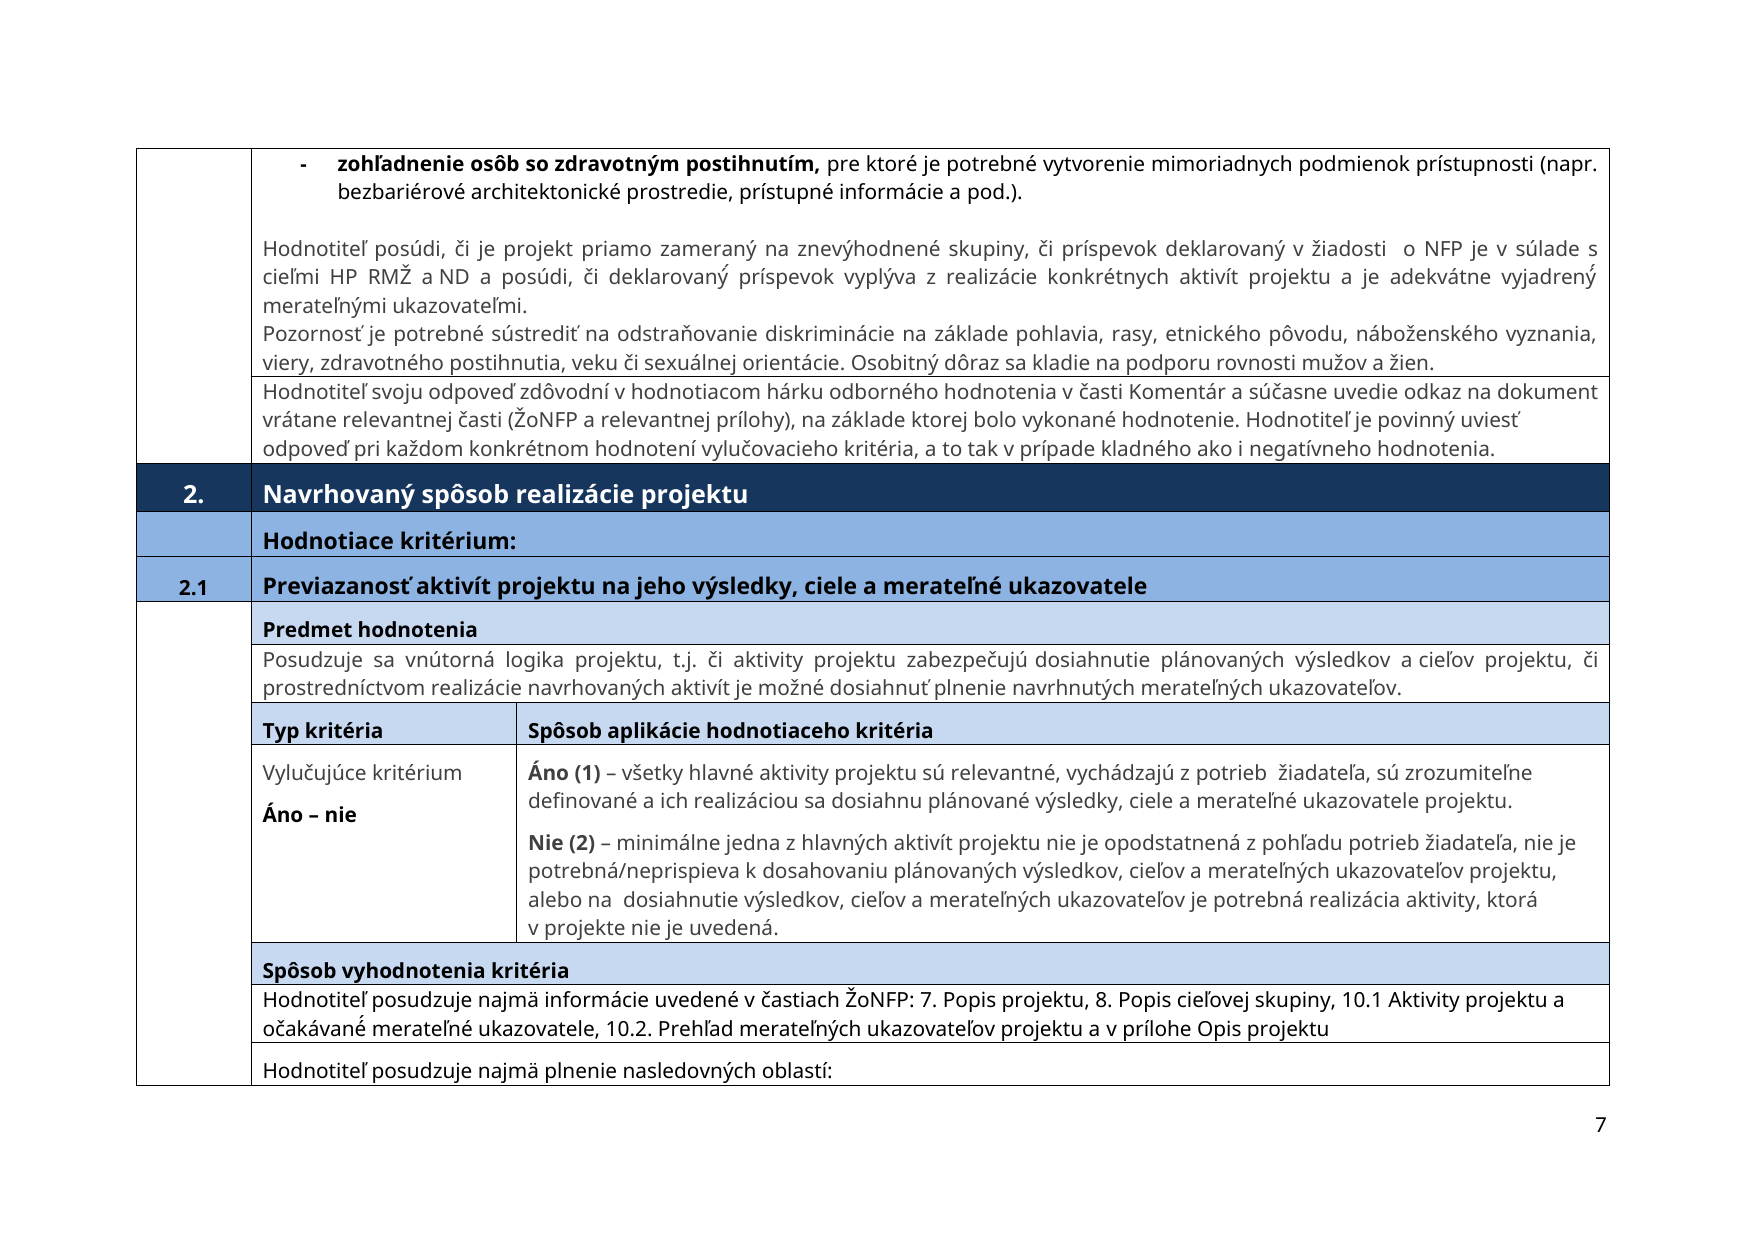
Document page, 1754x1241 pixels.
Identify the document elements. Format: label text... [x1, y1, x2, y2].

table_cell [252, 149, 1609, 376]
table_cell [137, 602, 251, 1085]
table_cell Spôsob vyhodnotenia kritéria [252, 943, 1609, 984]
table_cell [252, 1043, 1609, 1085]
table_cell [137, 512, 251, 556]
table_cell 2.1 [137, 557, 251, 601]
table_cell Previazanosť aktivít projektu na jeho výsledky, ciele a merateľné ukazovatele [252, 557, 1609, 601]
table_cell Navrhovaný spôsob realizácie projektu [252, 464, 1609, 511]
table_cell Typ kritéria [252, 703, 516, 744]
table_cell 2. [137, 464, 251, 511]
table_cell Hodnotiace kritérium: [252, 512, 1609, 556]
table_cell Posudzuje sa vnútorná logika projektu, t.j. či aktivity projektu zabezpečujú dosiahnutie plánovaných výsledkov a cieľov projektu, či prostredníctvom realizácie navrhovaných aktivít je možné dosiahnuť plnenie navrhnutých merateľných ukazovateľov. [252, 645, 1609, 702]
table_cell Predmet hodnotenia [252, 602, 1609, 644]
table_cell Spôsob aplikácie hodnotiaceho kritéria [517, 703, 1609, 744]
table_cell Hodnotiteľ posudzuje najmä informácie uvedené v častiach ŽoNFP: 7. Popis projektu, 8. Popis cieľovej skupiny, 10.1 Aktivity projektu a očakávané́ merateľné ukazovatele, 10.2. Prehľad merateľných ukazovateľov projektu a v prílohe Opis projektu [252, 985, 1609, 1042]
table_cell Vylučujúce kritérium Áno – nie [252, 745, 516, 942]
table_cell Áno (1) – všetky hlavné aktivity projektu sú relevantné, vychádzajú z potrieb žiadateľa, sú zrozumiteľne definované a ich realizáciou sa dosiahnu plánované výsledky, ciele a merateľné ukazovatele projektu. Nie (2) – minimálne jedna z hlavných aktivít projektu nie je opodstatnená z pohľadu potrieb žiadateľa, nie je potrebná/neprispieva k dosahovaniu plánovaných výsledkov, cieľov a merateľných ukazovateľov projektu, alebo na dosiahnutie výsledkov, cieľov a merateľných ukazovateľov je potrebná realizácia aktivity, ktorá v projekte nie je uvedená. [517, 745, 1609, 942]
table_cell Hodnotiteľ svoju odpoveď zdôvodní v hodnotiacom hárku odborného hodnotenia v časti Komentár a súčasne uvedie odkaz na dokument vrátane relevantnej časti (ŽoNFP a relevantnej prílohy), na základe ktorej bolo vykonané hodnotenie. Hodnotiteľ je povinný uviesť odpoveď pri každom konkrétnom hodnotení vylučovacieho kritéria, a to tak v prípade kladného ako i negatívneho hodnotenia. [252, 377, 1609, 462]
